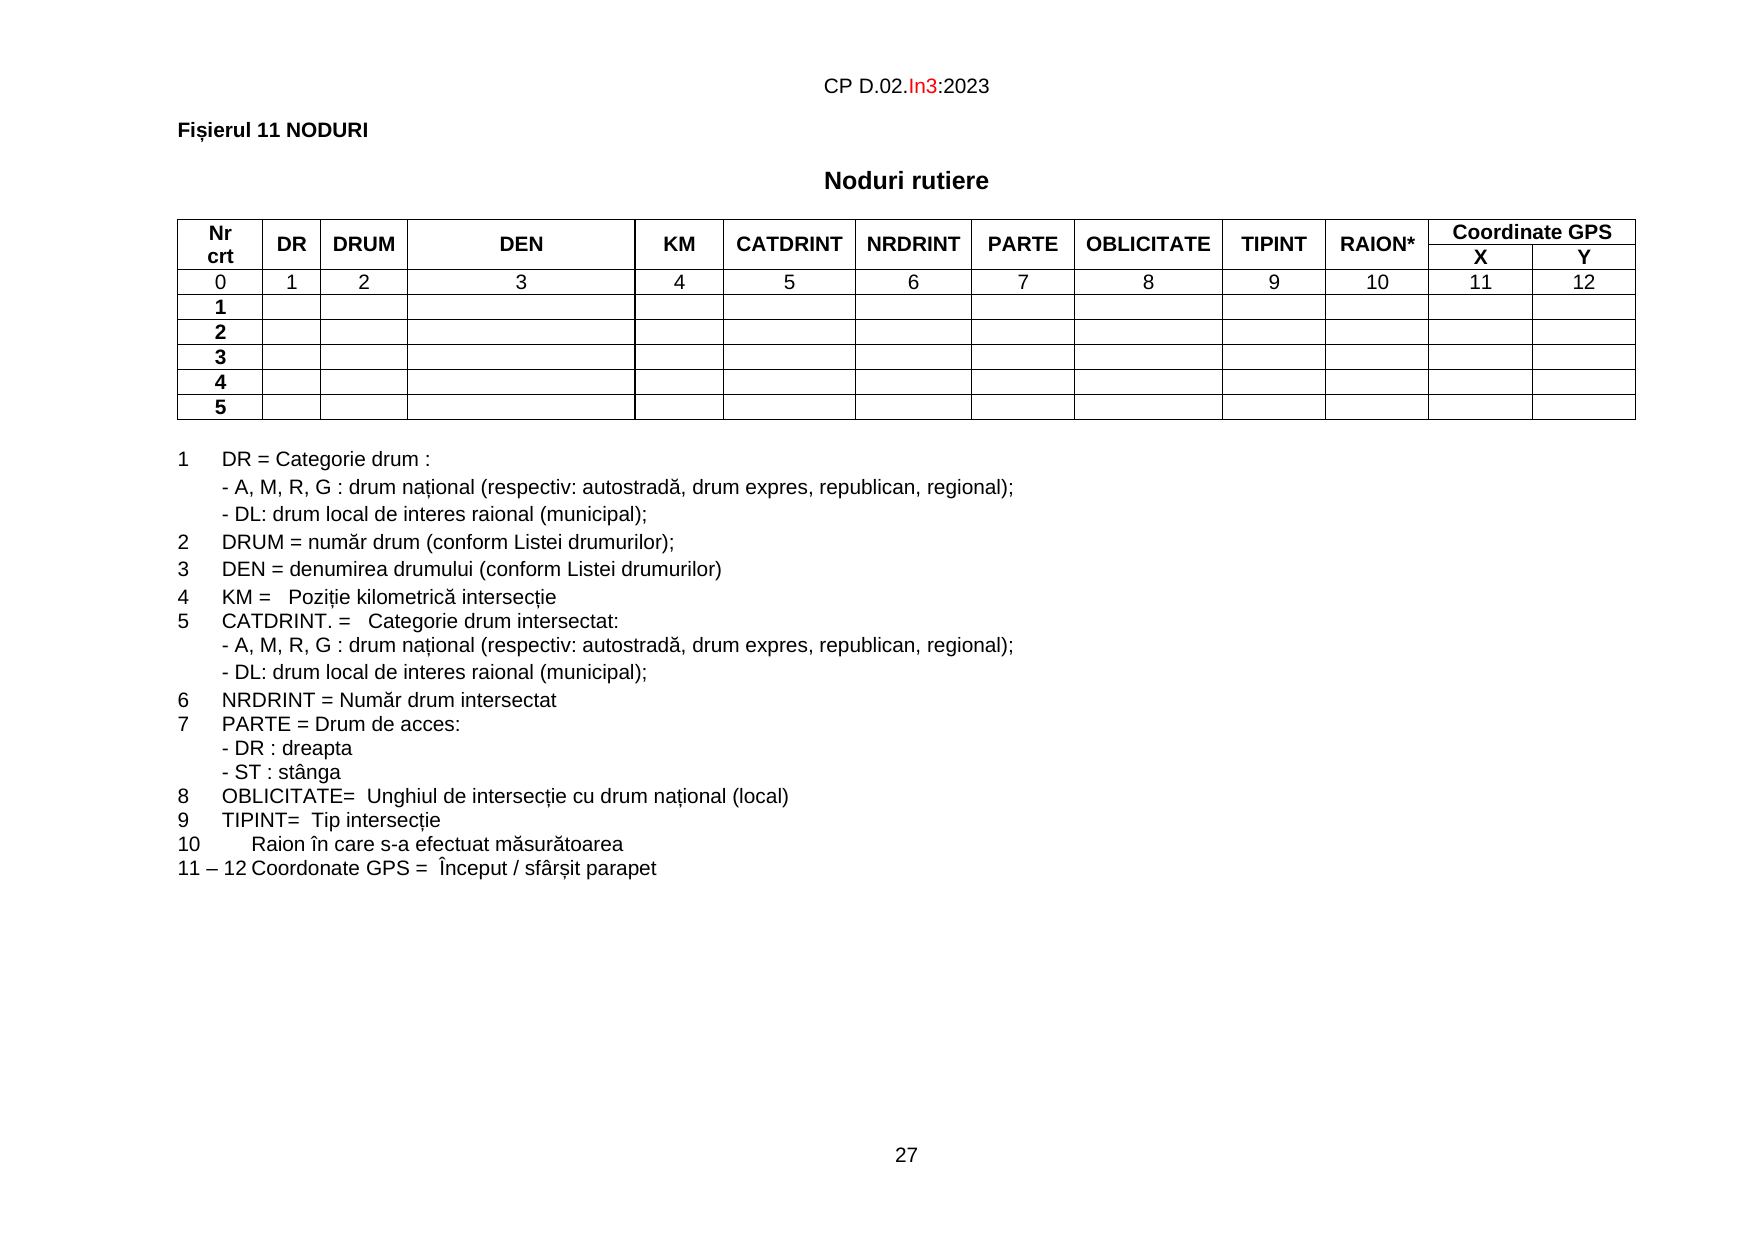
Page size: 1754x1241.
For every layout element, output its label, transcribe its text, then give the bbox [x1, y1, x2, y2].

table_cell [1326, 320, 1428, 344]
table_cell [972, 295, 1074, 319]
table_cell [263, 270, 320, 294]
text 6 NRDRINT = Număr drum intersectat [177, 688, 1636, 712]
text Fișierul 11 NODURI [177, 118, 1636, 142]
text - A, M, R, G : drum național (respectiv: autostradă, drum expres, republican, regional); [222, 475, 1636, 499]
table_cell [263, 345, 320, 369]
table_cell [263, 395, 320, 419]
text - DR : dreapta [222, 736, 1636, 759]
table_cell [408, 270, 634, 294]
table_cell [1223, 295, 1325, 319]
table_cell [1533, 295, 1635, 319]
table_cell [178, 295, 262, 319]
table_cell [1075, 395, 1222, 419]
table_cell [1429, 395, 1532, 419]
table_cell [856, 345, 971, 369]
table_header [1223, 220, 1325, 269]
text 1 DR = Categorie drum : [177, 447, 1636, 471]
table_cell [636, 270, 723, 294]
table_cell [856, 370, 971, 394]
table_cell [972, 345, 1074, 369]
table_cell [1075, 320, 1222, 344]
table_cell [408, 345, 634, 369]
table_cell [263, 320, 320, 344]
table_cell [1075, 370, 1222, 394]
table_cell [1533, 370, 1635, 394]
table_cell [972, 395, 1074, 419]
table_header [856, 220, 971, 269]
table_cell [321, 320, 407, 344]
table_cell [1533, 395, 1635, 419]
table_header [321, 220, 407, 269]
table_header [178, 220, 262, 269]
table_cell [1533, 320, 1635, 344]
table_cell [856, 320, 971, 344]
text 2 DRUM = număr drum (conform Listei drumurilor); [177, 530, 1636, 554]
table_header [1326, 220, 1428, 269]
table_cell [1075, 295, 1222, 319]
text 10 Raion în care s-a efectuat măsurătoarea [177, 831, 1636, 855]
text 11 – 12 Coordonate GPS = Început / sfârșit parapet [177, 855, 1636, 879]
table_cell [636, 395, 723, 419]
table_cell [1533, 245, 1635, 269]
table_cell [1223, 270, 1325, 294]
text 9 TIPINT= Tip intersecție [177, 807, 1636, 831]
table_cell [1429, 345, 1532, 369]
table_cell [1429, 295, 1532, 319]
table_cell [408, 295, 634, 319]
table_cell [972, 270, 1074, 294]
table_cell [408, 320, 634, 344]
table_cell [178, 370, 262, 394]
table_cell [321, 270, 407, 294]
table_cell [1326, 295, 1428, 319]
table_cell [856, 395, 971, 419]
text 4 KM = Poziție kilometrică intersecție [177, 585, 1636, 609]
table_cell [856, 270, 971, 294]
text - DL: drum local de interes raional (municipal); [222, 502, 1636, 526]
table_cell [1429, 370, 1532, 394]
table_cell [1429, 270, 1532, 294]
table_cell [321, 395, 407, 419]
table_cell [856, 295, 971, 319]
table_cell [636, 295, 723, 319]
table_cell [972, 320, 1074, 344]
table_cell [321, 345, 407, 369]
text 7 PARTE = Drum de acces: [177, 712, 1636, 736]
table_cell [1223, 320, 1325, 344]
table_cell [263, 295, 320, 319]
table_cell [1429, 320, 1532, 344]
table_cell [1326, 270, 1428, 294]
text - DL: drum local de interes raional (municipal); [222, 660, 1636, 684]
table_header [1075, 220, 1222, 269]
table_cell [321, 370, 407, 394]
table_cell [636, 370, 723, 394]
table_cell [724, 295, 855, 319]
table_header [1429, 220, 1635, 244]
text 5 CATDRINT. = Categorie drum intersectat: [177, 609, 1636, 633]
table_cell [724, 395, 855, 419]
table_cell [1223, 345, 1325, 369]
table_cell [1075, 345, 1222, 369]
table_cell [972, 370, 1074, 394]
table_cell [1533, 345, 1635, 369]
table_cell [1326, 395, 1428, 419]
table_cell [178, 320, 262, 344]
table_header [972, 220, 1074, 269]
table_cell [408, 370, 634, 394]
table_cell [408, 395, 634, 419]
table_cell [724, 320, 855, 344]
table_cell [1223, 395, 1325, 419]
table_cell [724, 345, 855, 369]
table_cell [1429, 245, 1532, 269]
text 3 DEN = denumirea drumului (conform Listei drumurilor) [177, 557, 1636, 581]
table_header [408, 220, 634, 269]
text 8 OBLICITATE= Unghiul de intersecție cu drum național (local) [177, 783, 1636, 807]
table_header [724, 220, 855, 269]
text - ST : stânga [222, 759, 1636, 783]
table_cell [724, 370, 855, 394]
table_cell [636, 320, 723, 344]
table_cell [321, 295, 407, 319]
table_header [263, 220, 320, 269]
text Noduri rutiere [177, 166, 1636, 195]
text - A, M, R, G : drum național (respectiv: autostradă, drum expres, republican, regional); [222, 633, 1636, 657]
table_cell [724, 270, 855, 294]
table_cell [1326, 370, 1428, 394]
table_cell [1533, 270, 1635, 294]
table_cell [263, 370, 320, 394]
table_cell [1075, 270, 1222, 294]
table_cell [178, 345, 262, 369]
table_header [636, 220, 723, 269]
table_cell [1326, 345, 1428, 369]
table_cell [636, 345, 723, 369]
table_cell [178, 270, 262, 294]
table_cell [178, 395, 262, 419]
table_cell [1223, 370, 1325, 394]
